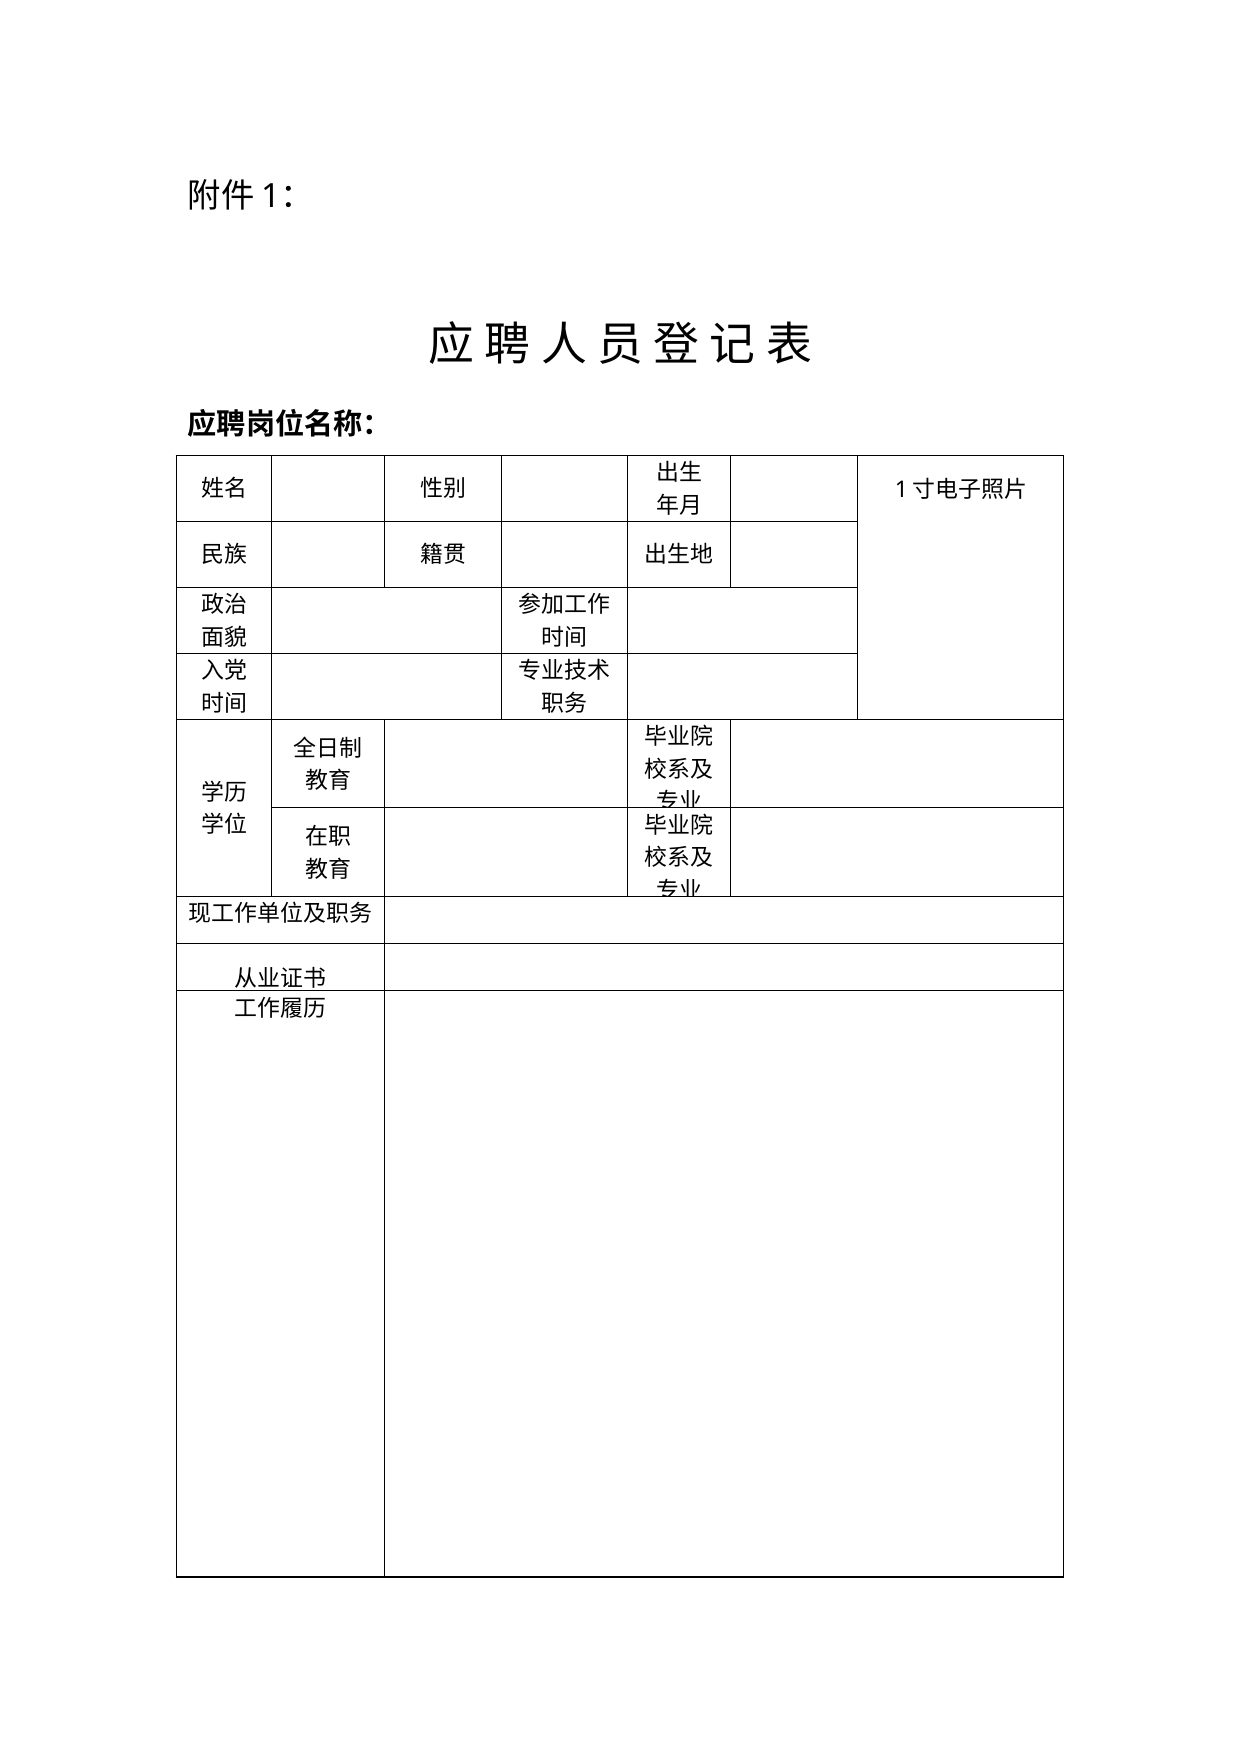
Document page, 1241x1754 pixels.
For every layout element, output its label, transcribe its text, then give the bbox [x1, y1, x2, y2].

table_cell [731, 522, 857, 587]
table_header 1寸电子照片 [858, 456, 1063, 719]
table_header [731, 456, 857, 521]
table_cell 全日制 教育 [272, 720, 384, 807]
text 应聘人员登记表 [187, 292, 1053, 389]
text 应聘岗位名称： [187, 389, 1053, 454]
table_cell [385, 944, 1063, 990]
table_cell 学历 学位 [177, 720, 271, 896]
table_cell [385, 991, 1063, 1576]
table_cell [731, 720, 1063, 807]
table_cell [272, 588, 501, 653]
table_cell [628, 588, 857, 653]
table_cell 现工作单位及职务 [177, 897, 384, 943]
table_cell 出生地 [628, 522, 730, 587]
table_cell 毕业院校系及专业 [628, 720, 730, 807]
text 附件1： [187, 162, 1053, 227]
table_header [272, 456, 384, 521]
table_cell 工作履历 [177, 991, 384, 1576]
table_header 姓名 [177, 456, 271, 521]
table_cell 政治 面貌 [177, 588, 271, 653]
table_cell [628, 654, 857, 719]
table_header 性别 [385, 456, 501, 521]
table_cell [502, 522, 627, 587]
table_header 出生 年月 [628, 456, 730, 521]
table_cell [272, 522, 384, 587]
table_cell 在职 教育 [272, 808, 384, 896]
table_cell 毕业院校系及专业 [628, 808, 730, 896]
table_cell [385, 720, 627, 807]
table_cell 民族 [177, 522, 271, 587]
table_cell [272, 654, 501, 719]
table_cell 专业技术职务 [502, 654, 627, 719]
table_cell 籍贯 [385, 522, 501, 587]
table_cell 从业证书 [177, 944, 384, 990]
table_header [502, 456, 627, 521]
table_cell [385, 897, 1063, 943]
table_cell 入党 时间 [177, 654, 271, 719]
table_cell [385, 808, 627, 896]
table_cell [731, 808, 1063, 896]
table_cell 参加工作时间 [502, 588, 627, 653]
